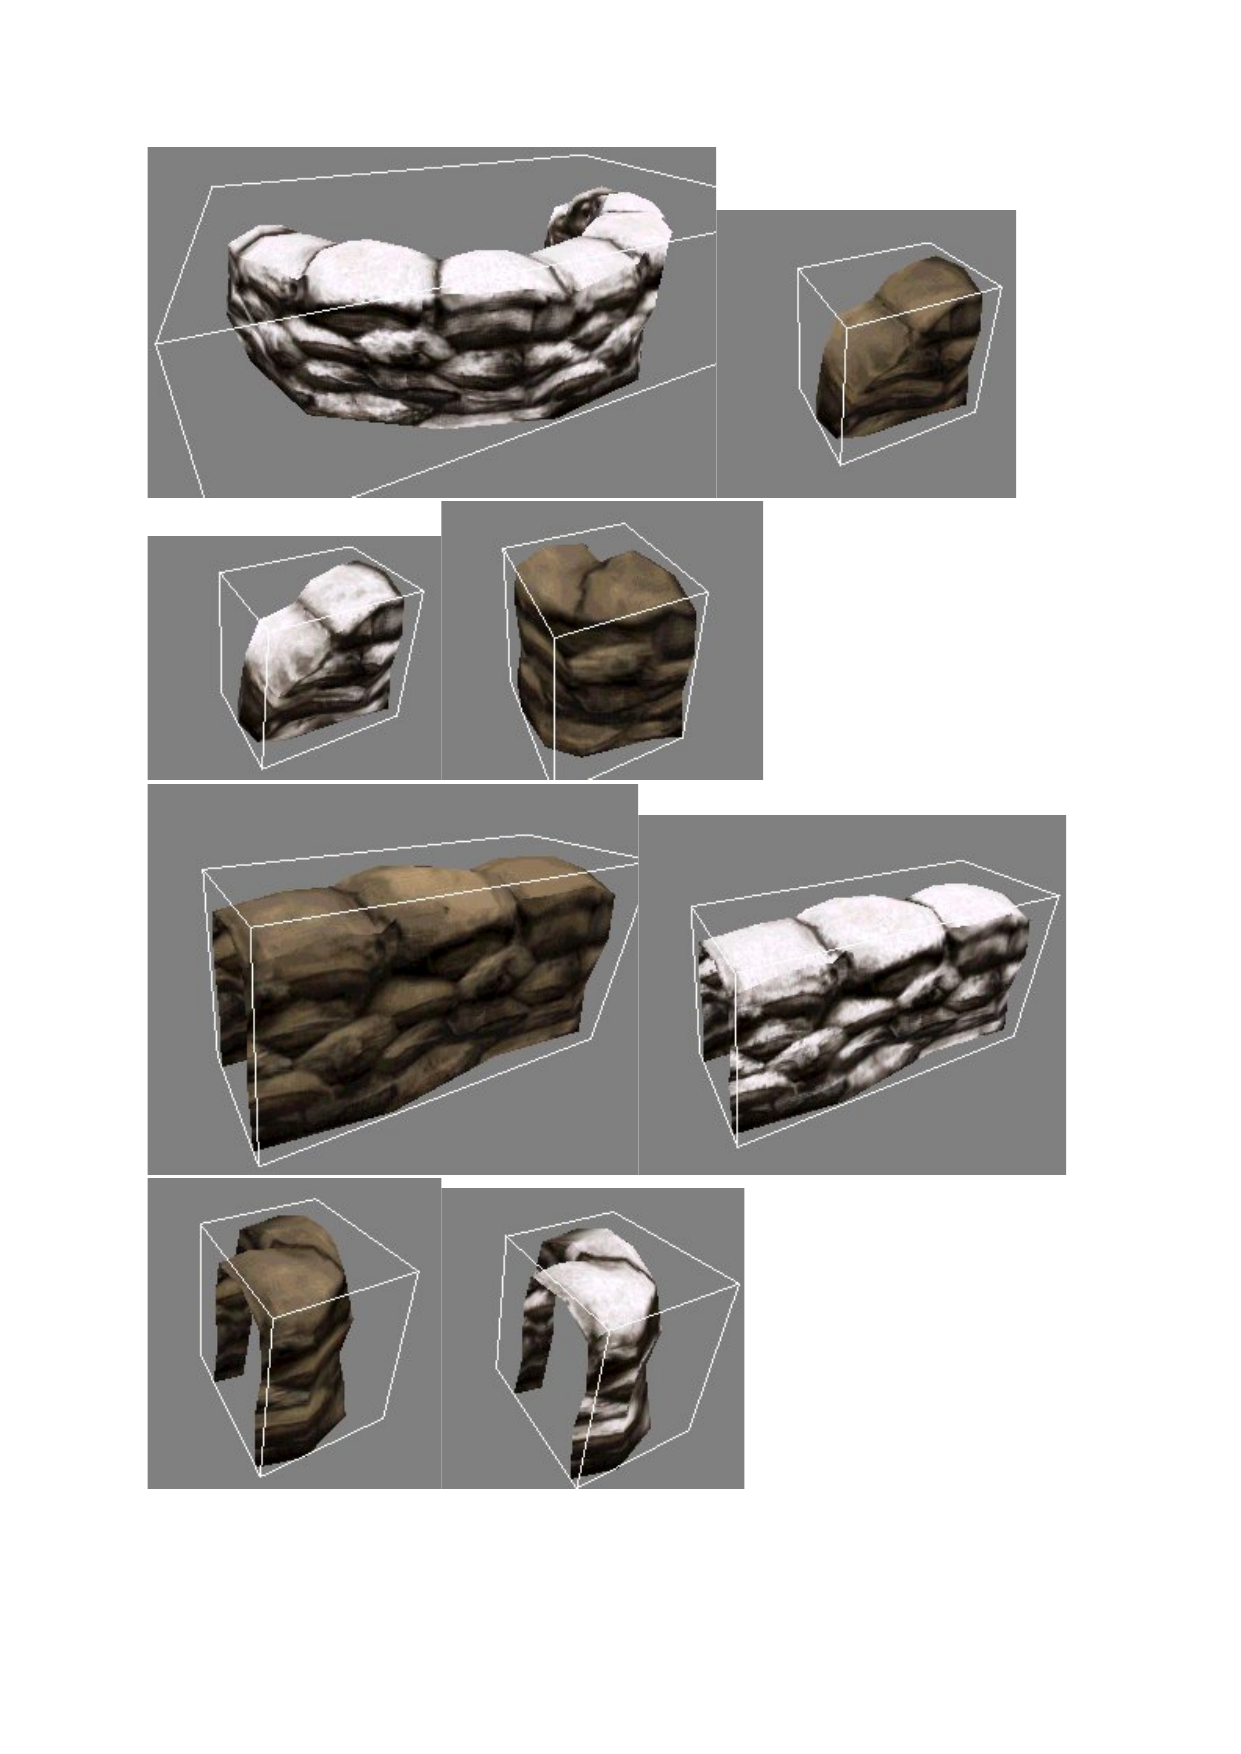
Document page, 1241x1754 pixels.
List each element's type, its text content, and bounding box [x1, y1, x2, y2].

picture [147, 147, 1017, 498]
picture [147, 784, 1067, 1175]
picture [147, 501, 764, 780]
picture [147, 1178, 745, 1489]
